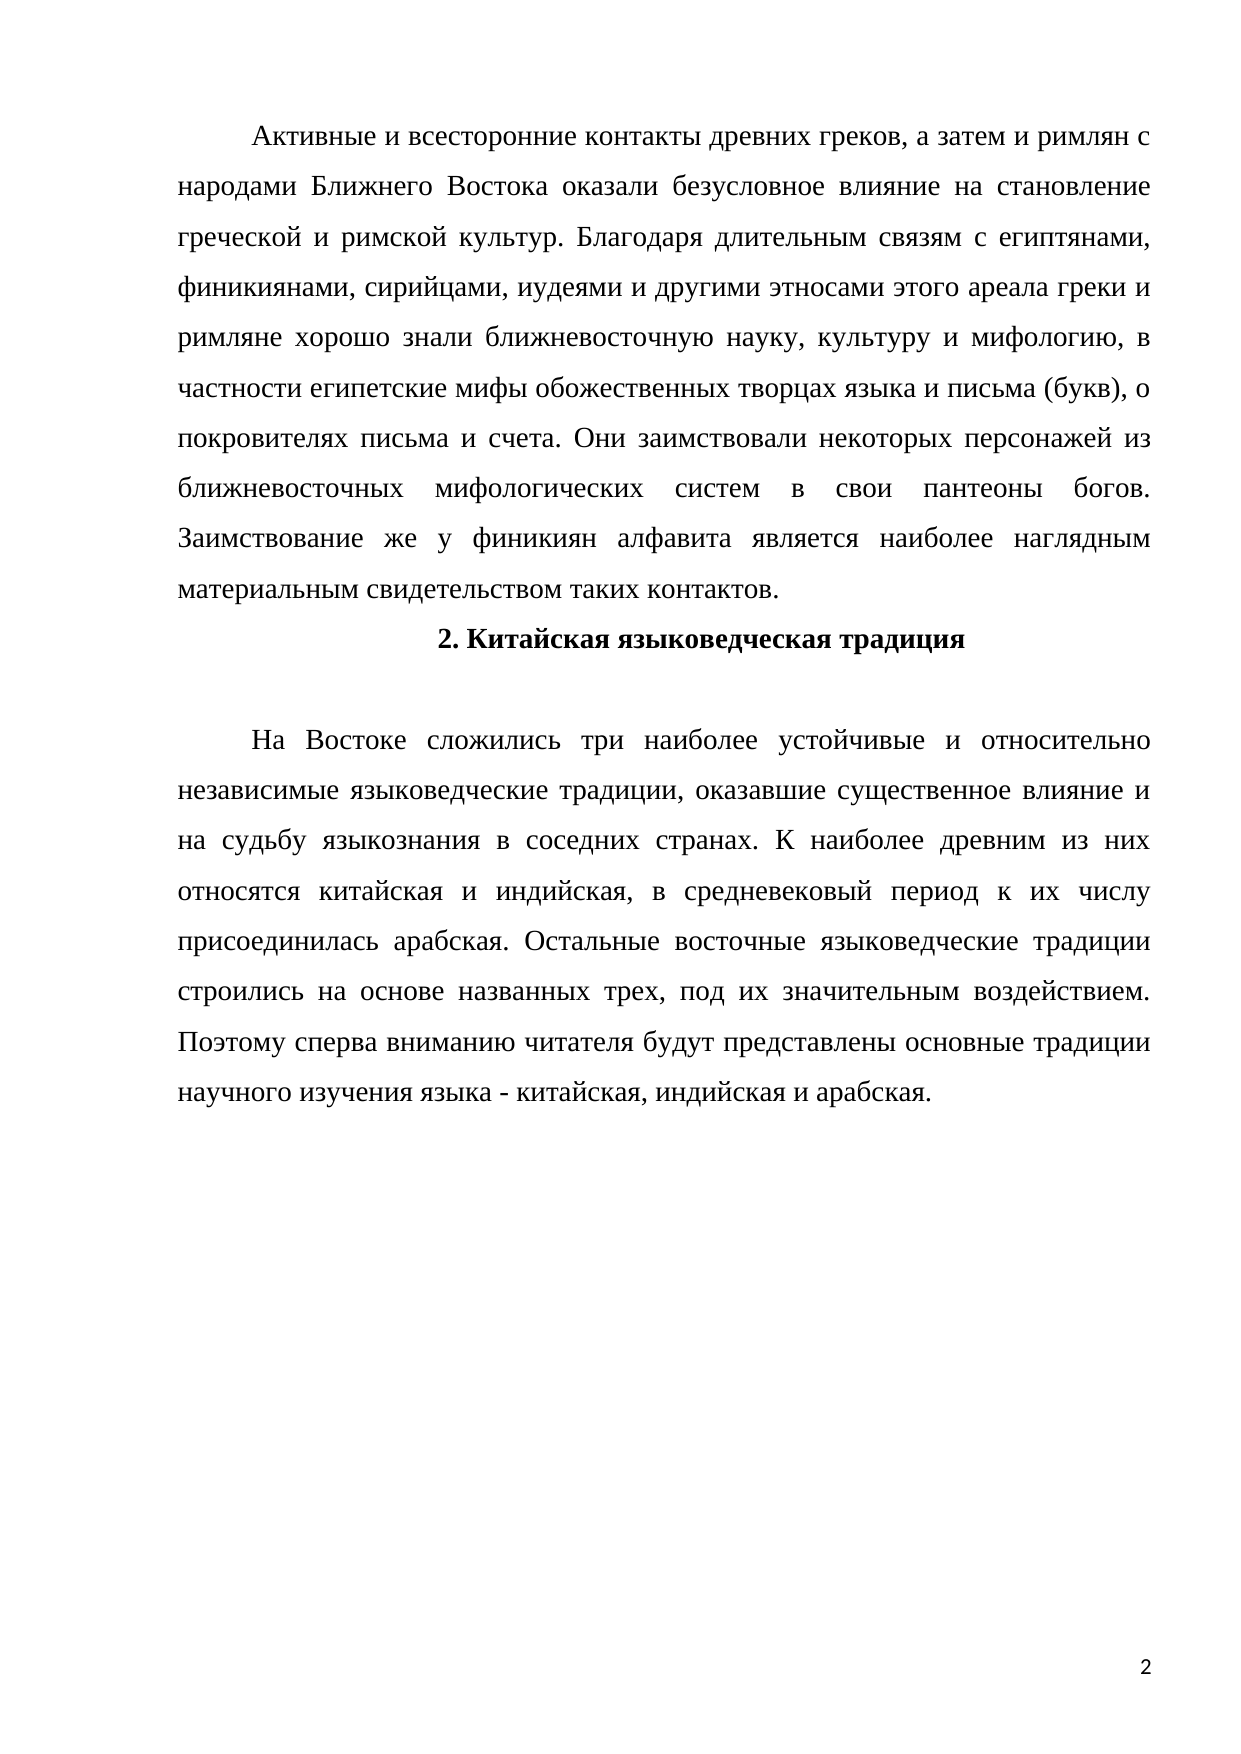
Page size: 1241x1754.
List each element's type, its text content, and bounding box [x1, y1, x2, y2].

text На Востоке сложились три наиболее устойчивые и относительно независимые языковедческие традиции, оказавшие существенное влияние и на судьбу языкознания в соседних странах. К наиболее древним из них относятся китайская и индийская, в средневековый период к их числу присоединилась арабская. Остальные восточные языковедческие традиции строились на основе названных трех, под их значительным воздействием. Поэтому сперва вниманию читателя будут представлены основные традиции научного изучения языка - китайская, индийская и арабская. [177, 722, 1152, 1108]
text Активные и всесторонние контакты древних греков, а затем и римлян с народами Ближнего Востока оказали безусловное влияние на становление греческой и римской культур. Благодаря длительным связям с египтянами, финикиянами, сирийцами, иудеями и другими этносами этого ареала греки и римляне хорошо знали ближневосточную науку, культуру и мифологию, в частности египетские мифы обожественных творцах языка и письма (букв), о покровителях письма и счета. Они заимствовали некоторых персонажей из ближневосточных мифологических систем в свои пантеоны богов. Заимствование же у финикиян алфавита является наиболее наглядным материальным свидетельством таких контактов. [177, 118, 1152, 604]
text 2. Китайская языковедческая традиция [177, 621, 1152, 655]
